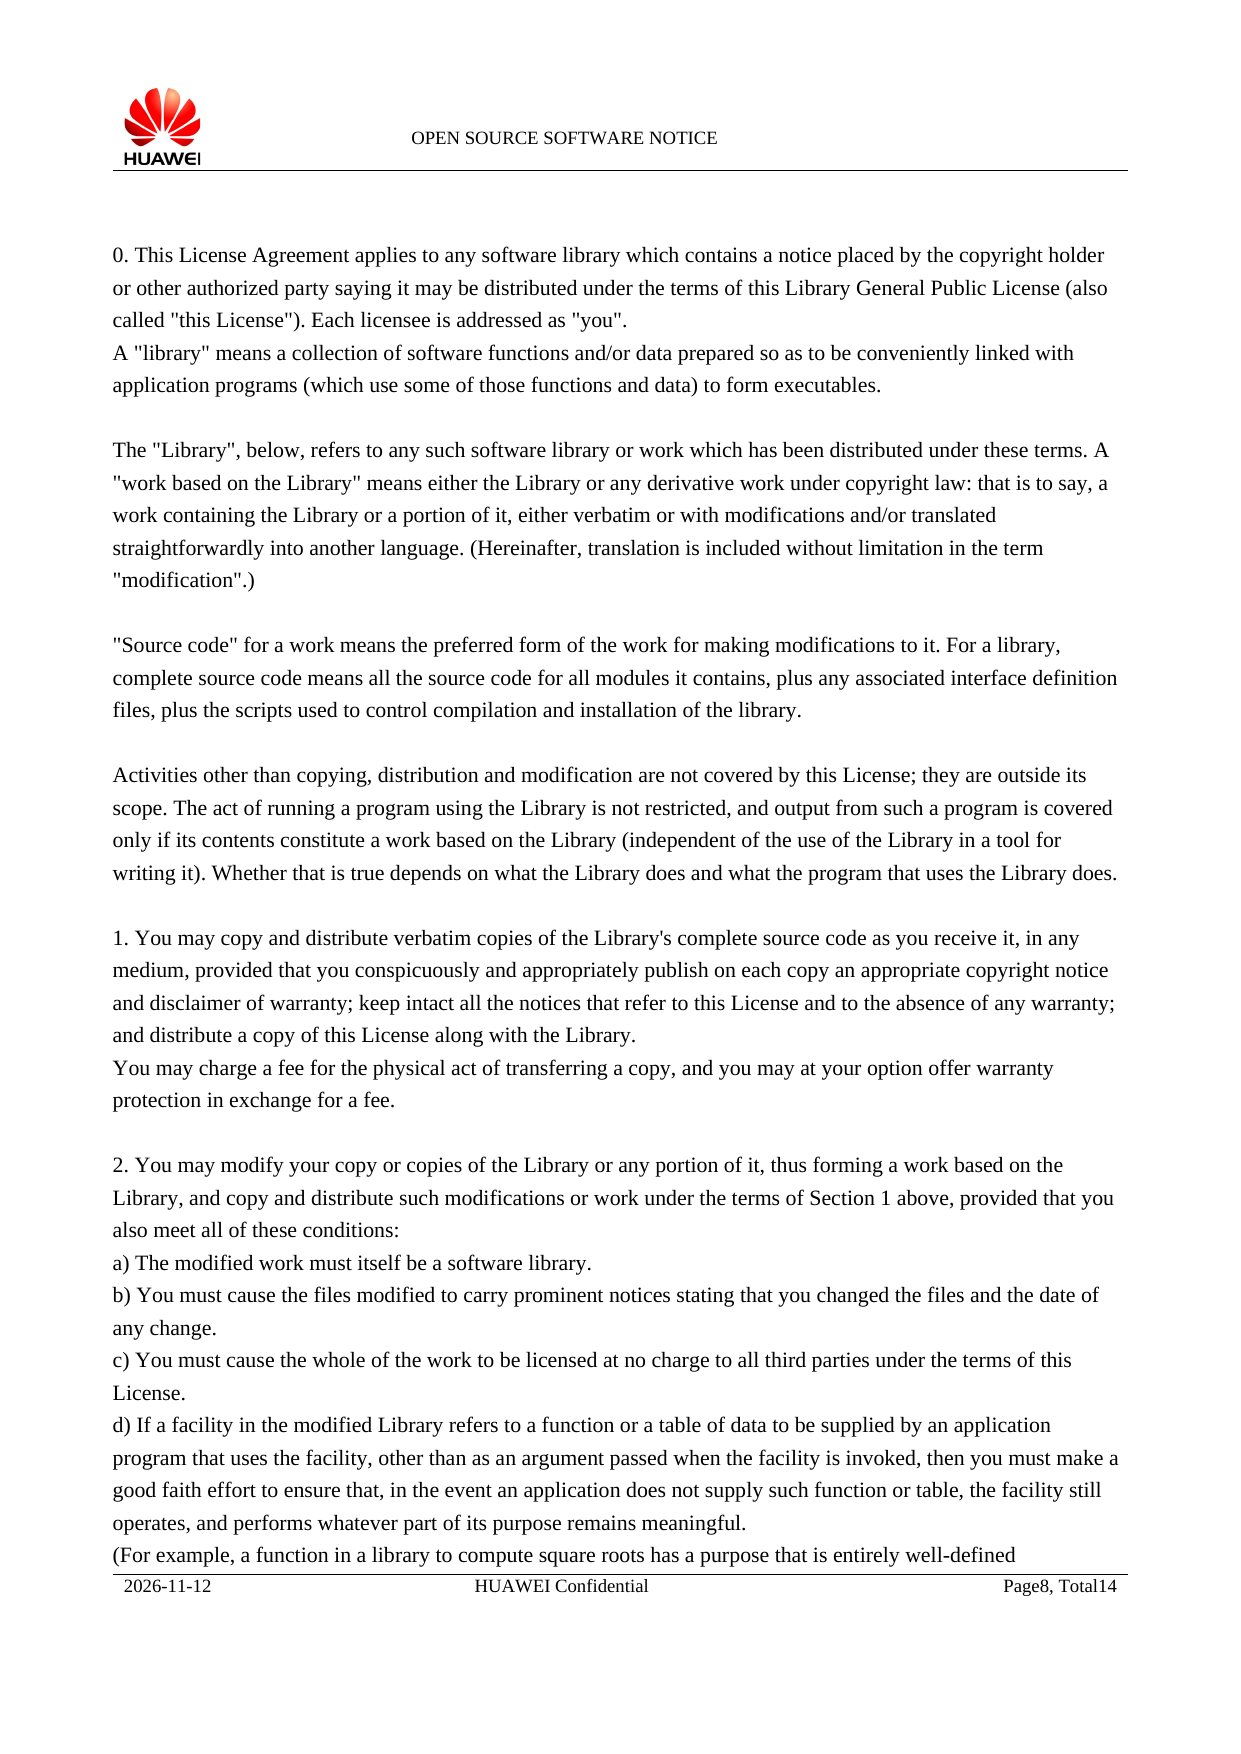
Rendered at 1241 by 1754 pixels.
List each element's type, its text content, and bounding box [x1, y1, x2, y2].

picture [124, 88, 201, 165]
